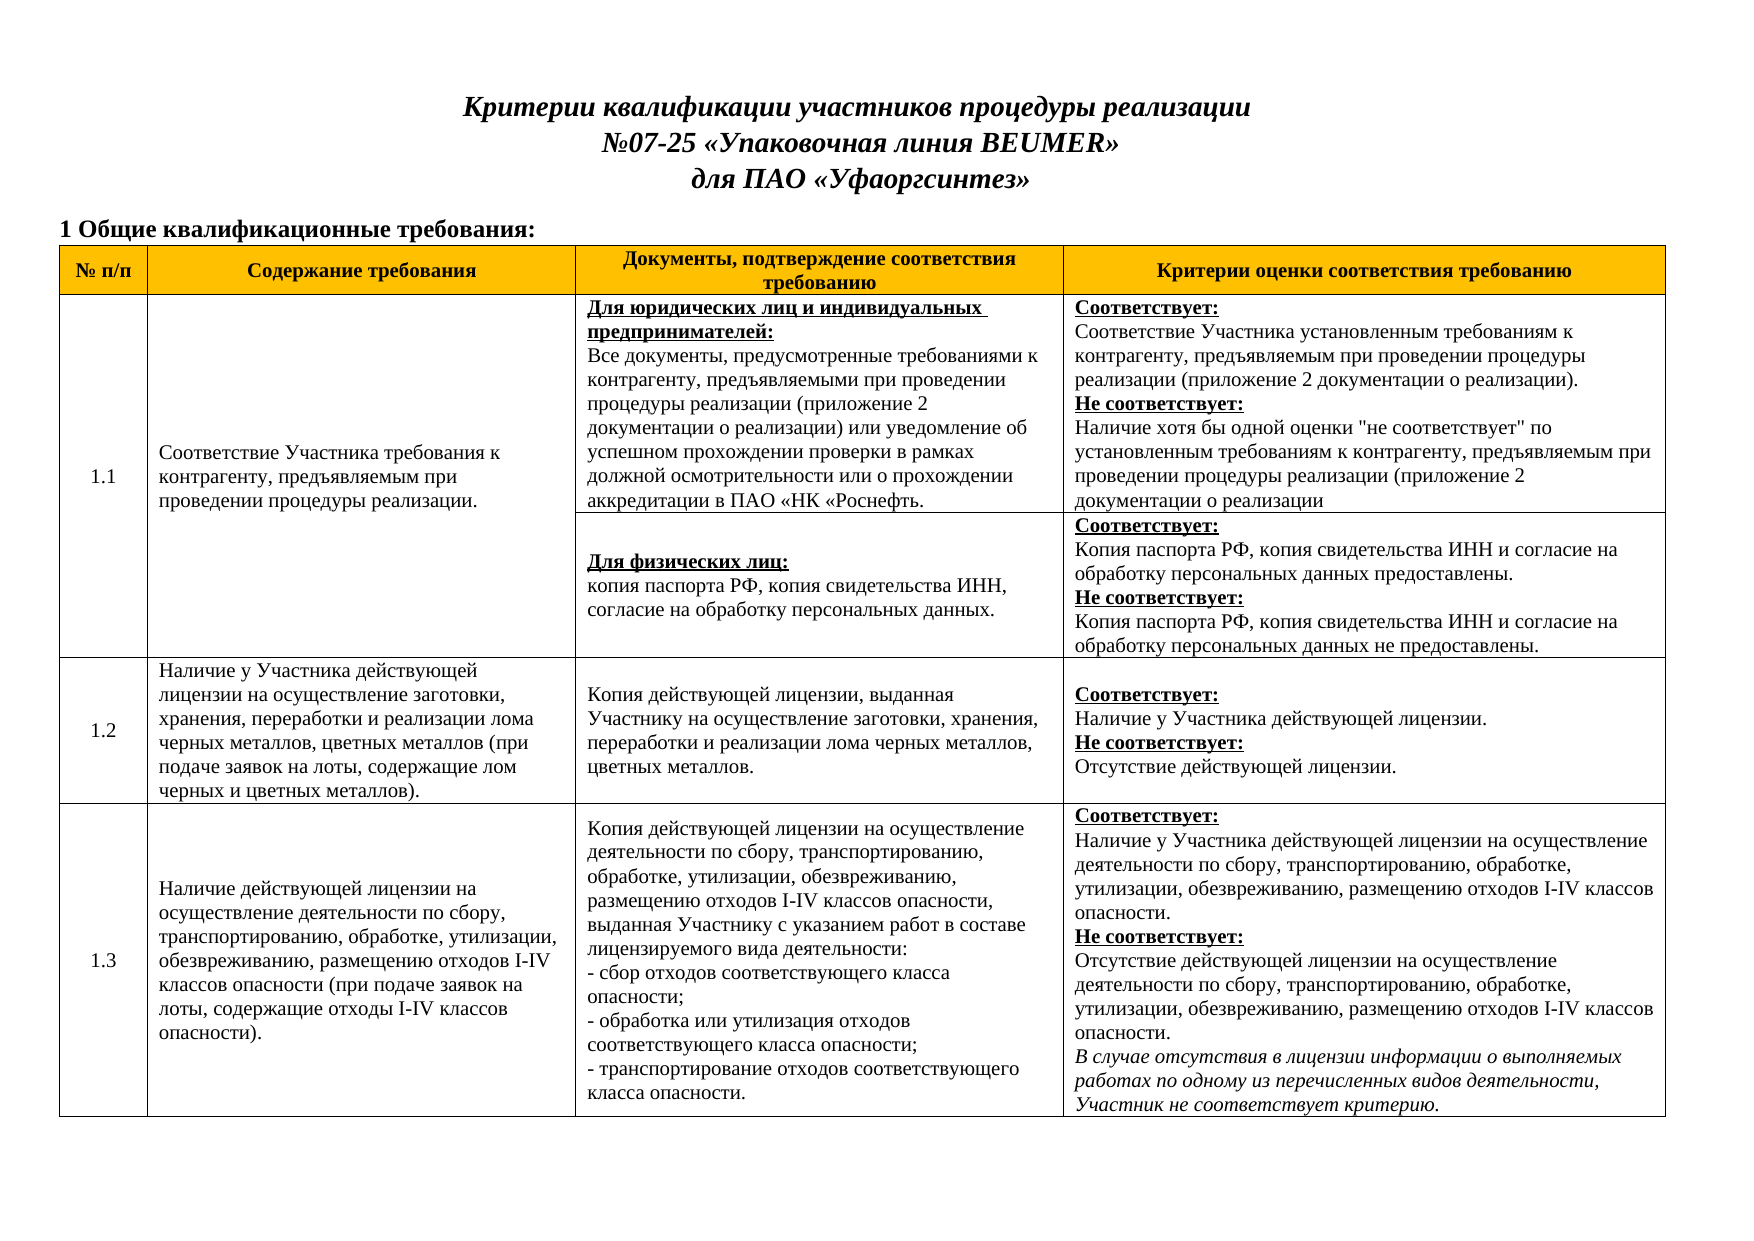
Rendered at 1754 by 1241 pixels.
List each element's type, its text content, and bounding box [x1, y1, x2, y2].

table_cell 1.3 [60, 804, 147, 1116]
table_cell 1.2 [60, 658, 147, 802]
table_cell Соответствует: Соответствие Участника установленным требованиям к контрагенту, предъявляемым при проведении процедуры реализации (приложение 2 документации о реализации). Не соответствует: Наличие хотя бы одной оценки "не соответствует" по установленным требованиям к контрагенту, предъявляемым при проведении процедуры реализации (приложение 2 документации о реализации [1064, 295, 1665, 512]
table_cell 1.1 [60, 295, 147, 657]
table_cell Наличие у Участника действующей лицензии на осуществление заготовки, хранения, переработки и реализации лома черных металлов, цветных металлов (при подаче заявок на лоты, содержащие лом черных и цветных металлов). [148, 658, 575, 802]
table_cell Копия действующей лицензии на осуществление деятельности по сбору, транспортированию, обработке, утилизации, обезвреживанию, размещению отходов I-IV классов опасности, выданная Участнику с указанием работ в составе лицензируемого вида деятельности: - сбор отходов соответствующего класса опасности; - обработка или утилизация отходов соответствующего класса опасности; - транспортирование отходов соответствующего класса опасности. [576, 804, 1063, 1116]
table_cell Соответствие Участника требования к контрагенту, предъявляемым при проведении процедуры реализации. [148, 295, 575, 657]
text Критерии квалификации участников процедуры реализации №07-25 «Упаковочная линия BEUMER» для ПАО «Уфаоргсинтез» [59, 89, 1665, 194]
table_header Документы, подтверждение соответствия требованию [576, 246, 1063, 294]
table_cell Наличие действующей лицензии на осуществление деятельности по сбору, транспортированию, обработке, утилизации, обезвреживанию, размещению отходов I-IV классов опасности (при подаче заявок на лоты, содержащие отходы I-IV классов опасности). [148, 804, 575, 1116]
table_cell Для юридических лиц и индивидуальных предпринимателей: Все документы, предусмотренные требованиями к контрагенту, предъявляемыми при проведении процедуры реализации (приложение 2 документации о реализации) или уведомление об успешном прохождении проверки в рамках должной осмотрительности или о прохождении аккредитации в ПАО «НК «Роснефть. [576, 295, 1063, 512]
table_header № п/п [60, 246, 147, 294]
text 1 Общие квалификационные требования: [59, 214, 1665, 242]
table_cell Соответствует: Наличие у Участника действующей лицензии на осуществление деятельности по сбору, транспортированию, обработке, утилизации, обезвреживанию, размещению отходов I-IV классов опасности. Не соответствует: Отсутствие действующей лицензии на осуществление деятельности по сбору, транспортированию, обработке, утилизации, обезвреживанию, размещению отходов I-IV классов опасности. В случае отсутствия в лицензии информации о выполняемых работах по одному из перечисленных видов деятельности, Участник не соответствует критерию. [1064, 804, 1665, 1116]
table_header Содержание требования [148, 246, 575, 294]
table_cell Копия действующей лицензии, выданная Участнику на осуществление заготовки, хранения, переработки и реализации лома черных металлов, цветных металлов. [576, 658, 1063, 802]
table_header Критерии оценки соответствия требованию [1064, 246, 1665, 294]
table_cell Соответствует: Копия паспорта РФ, копия свидетельства ИНН и согласие на обработку персональных данных предоставлены. Не соответствует: Копия паспорта РФ, копия свидетельства ИНН и согласие на обработку персональных данных не предоставлены. [1064, 513, 1665, 657]
table_cell Соответствует: Наличие у Участника действующей лицензии. Не соответствует: Отсутствие действующей лицензии. [1064, 658, 1665, 802]
table_cell Для физических лиц: копия паспорта РФ, копия свидетельства ИНН, согласие на обработку персональных данных. [576, 513, 1063, 657]
